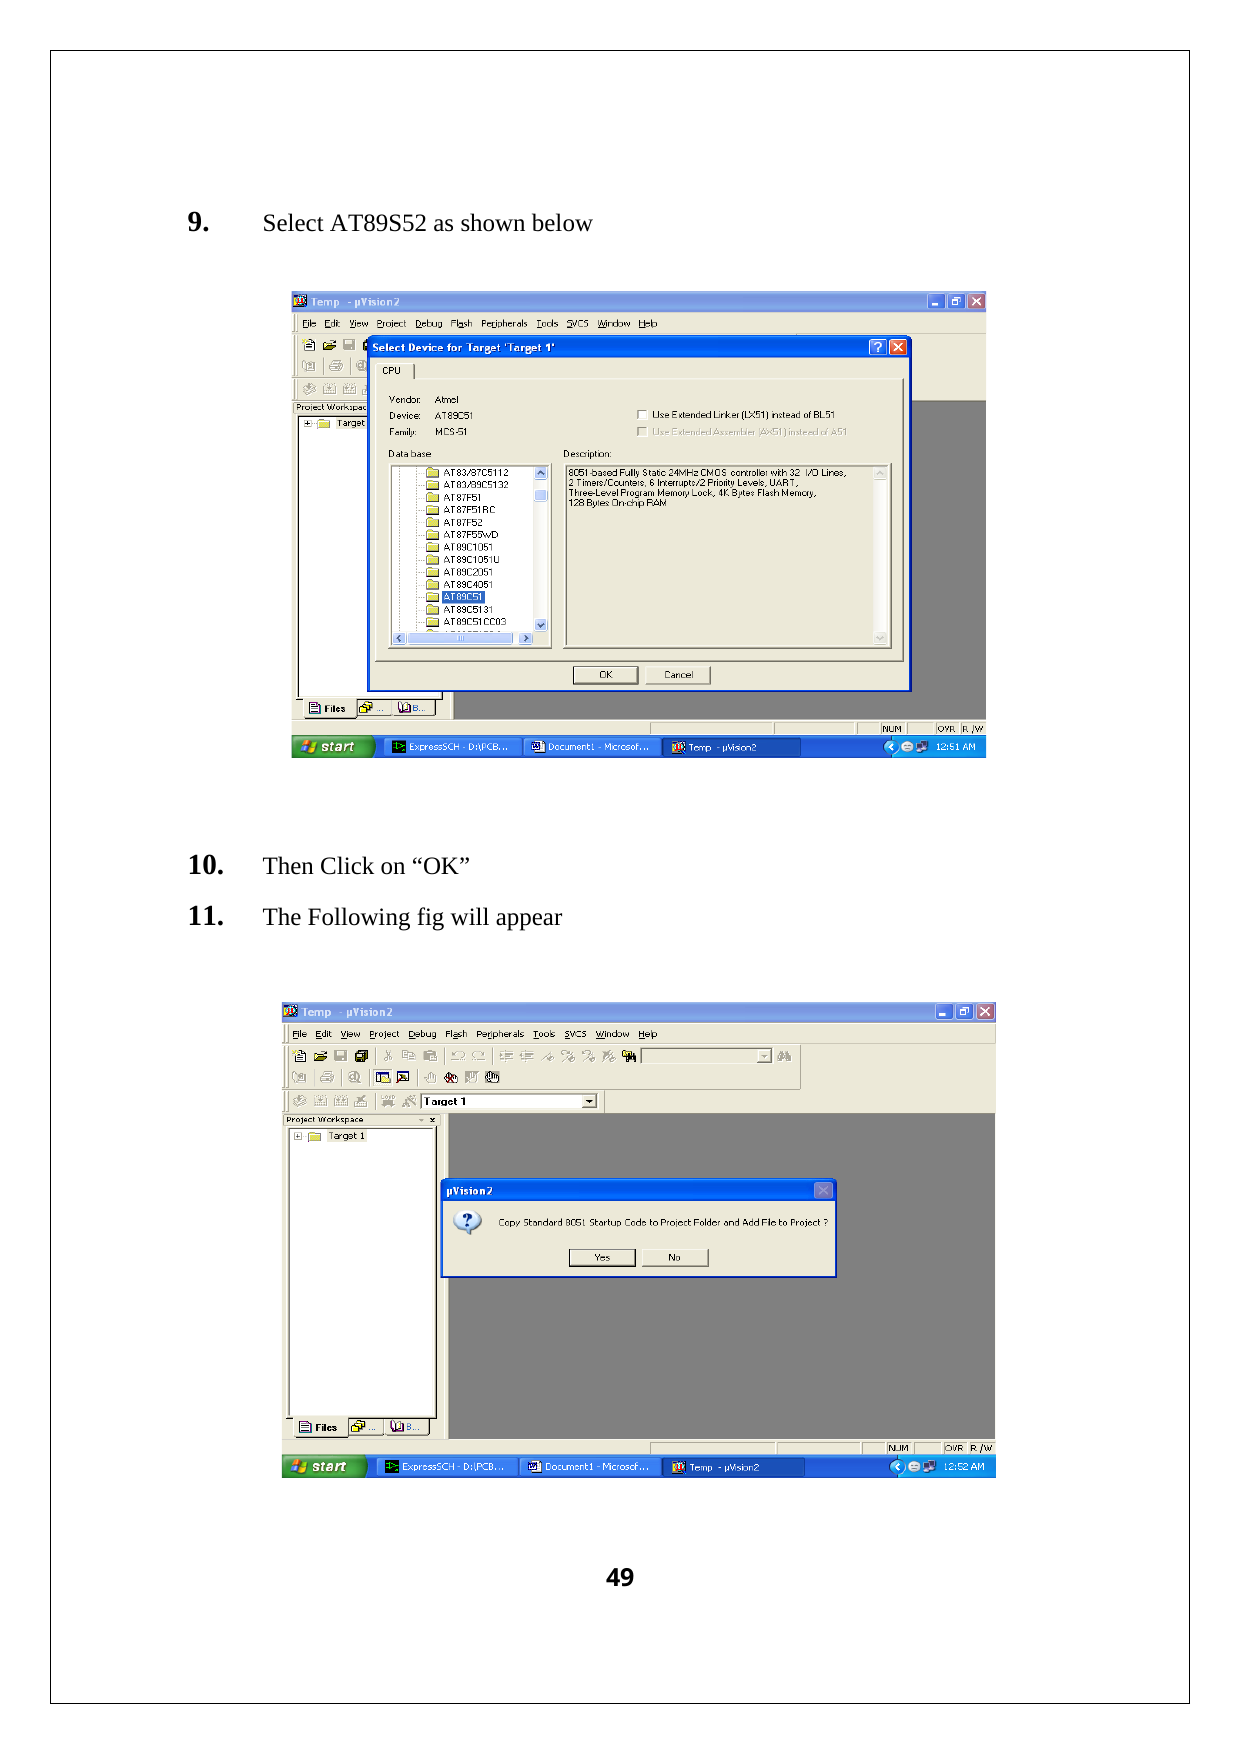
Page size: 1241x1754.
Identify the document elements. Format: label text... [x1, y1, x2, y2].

picture [281, 1002, 996, 1478]
picture [291, 291, 987, 758]
list Then Click on “OK” [187, 847, 1090, 881]
list Select AT89S52 as shown below [187, 204, 1090, 237]
list The Following fig will appear [187, 898, 1090, 931]
